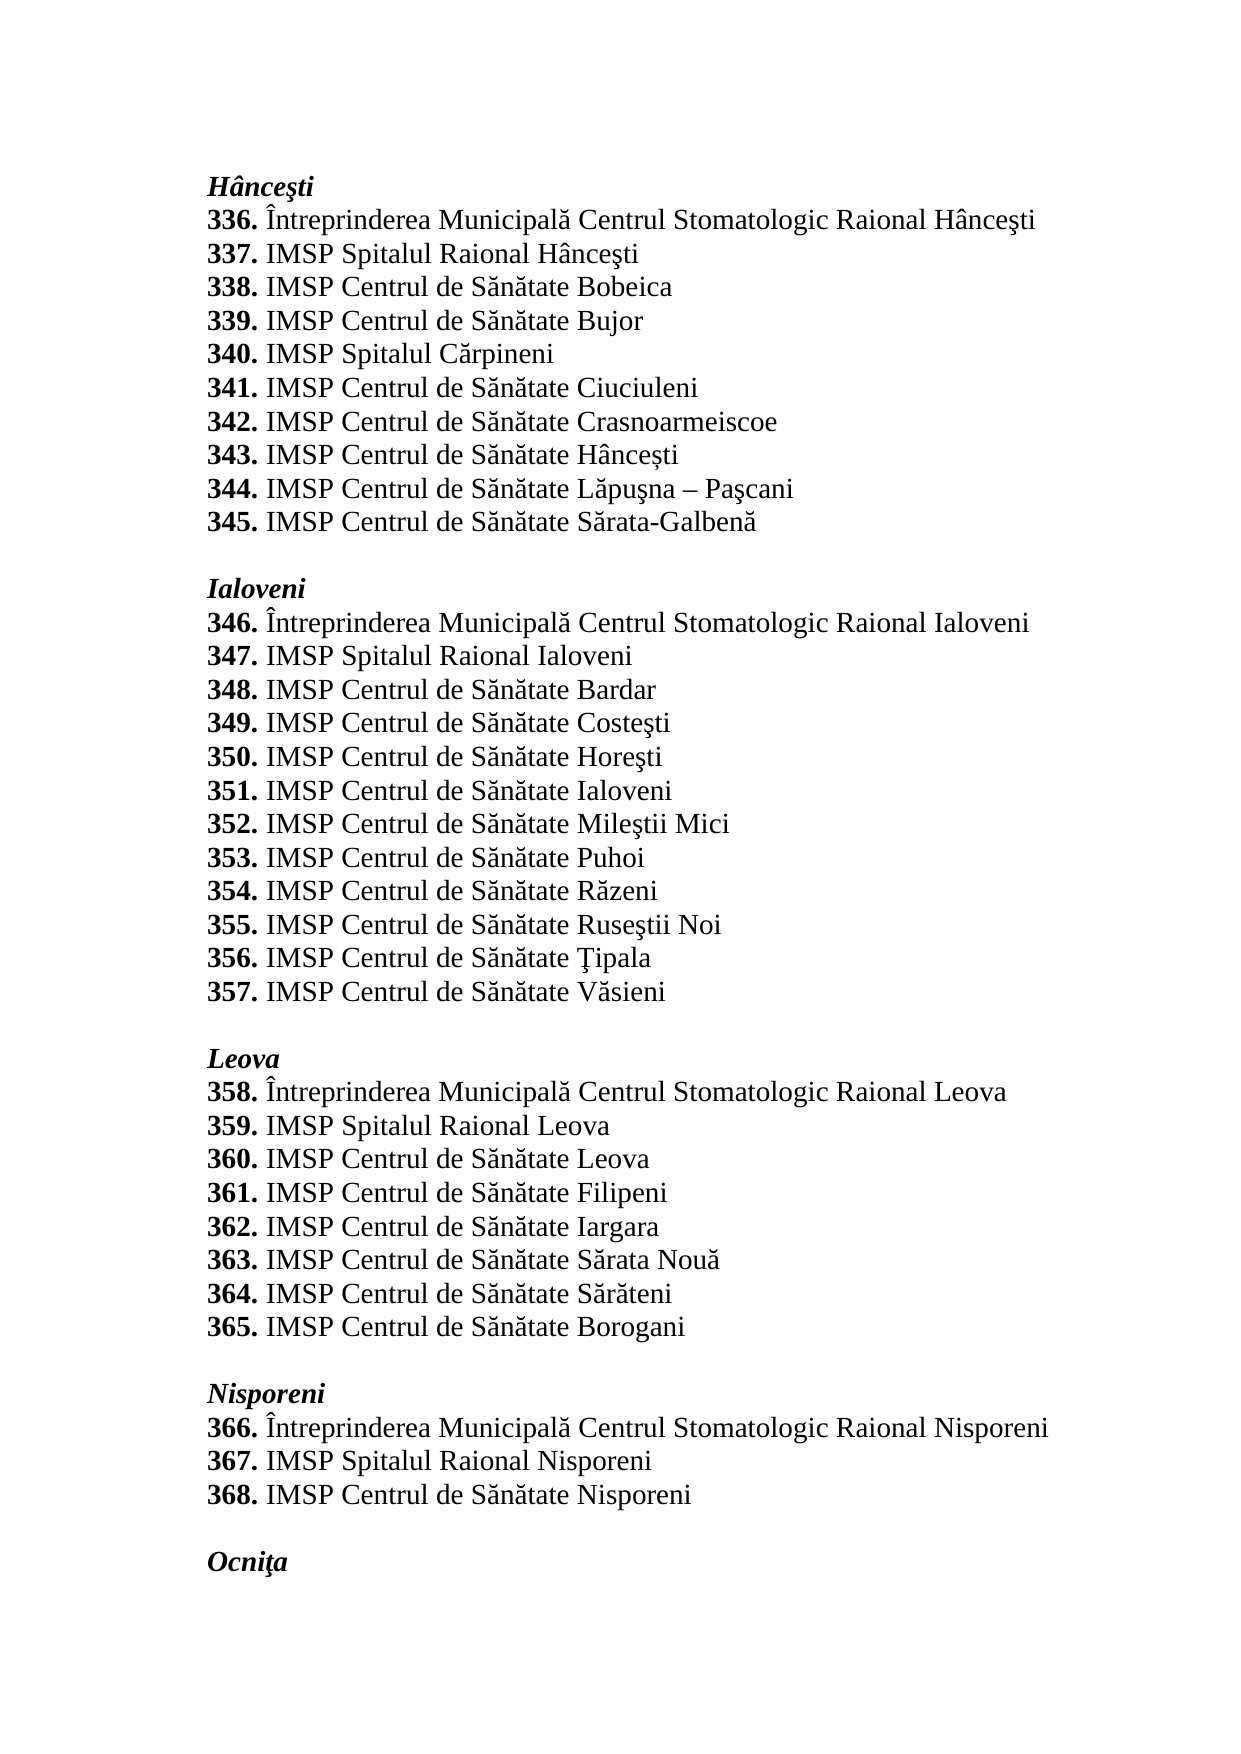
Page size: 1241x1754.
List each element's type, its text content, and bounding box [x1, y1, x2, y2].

list Întreprinderea Municipală Centrul Stomatologic Raional Ialoveni [207, 605, 1181, 638]
list IMSP Centrul de Sănătate Hâncești [207, 437, 1181, 471]
list IMSP Centrul de Sănătate Crasnoarmeiscoe [207, 404, 1181, 437]
list IMSP Spitalul Raional Leova [207, 1108, 1181, 1142]
list IMSP Spitalul Raional Nisporeni [207, 1443, 1181, 1477]
list IMSP Centrul de Sănătate Bobeica [207, 269, 1181, 303]
list IMSP Centrul de Sănătate Văsieni [207, 974, 1181, 1007]
list Leova [207, 1041, 1181, 1074]
list IMSP Centrul de Sănătate Mileştii Mici [207, 806, 1181, 840]
list Hânceşti [207, 169, 1181, 202]
list Ialoveni [207, 571, 1181, 605]
list IMSP Centrul de Sănătate Horeşti [207, 739, 1181, 773]
list IMSP Centrul de Sănătate Lăpuşna – Paşcani [207, 471, 1181, 504]
list Nisporeni [207, 1376, 1181, 1410]
list IMSP Spitalul Raional Ialoveni [207, 638, 1181, 672]
list IMSP Centrul de Sănătate Borogani [207, 1309, 1181, 1343]
list IMSP Centrul de Sănătate Filipeni [207, 1175, 1181, 1209]
list IMSP Centrul de Sănătate Ruseştii Noi [207, 907, 1181, 940]
list IMSP Centrul de Sănătate Nisporeni [207, 1477, 1181, 1511]
list IMSP Centrul de Sănătate Puhoi [207, 840, 1181, 873]
list IMSP Centrul de Sănătate Bardar [207, 672, 1181, 706]
list IMSP Spitalul Raional Hânceşti [207, 236, 1181, 269]
list IMSP Centrul de Sănătate Ţipala [207, 940, 1181, 974]
list IMSP Centrul de Sănătate Costeşti [207, 706, 1181, 739]
list IMSP Centrul de Sănătate Sărata Nouă [207, 1242, 1181, 1276]
list Întreprinderea Municipală Centrul Stomatologic Raional Hânceşti [207, 202, 1181, 236]
list IMSP Centrul de Sănătate Leova [207, 1142, 1181, 1175]
list IMSP Centrul de Sănătate Ialoveni [207, 773, 1181, 806]
list IMSP Centrul de Sănătate Sărăteni [207, 1276, 1181, 1309]
list IMSP Centrul de Sănătate Iargara [207, 1209, 1181, 1242]
list IMSP Centrul de Sănătate Bujor [207, 303, 1181, 337]
list Întreprinderea Municipală Centrul Stomatologic Raional Nisporeni [207, 1410, 1181, 1443]
list IMSP Centrul de Sănătate Sărata-Galbenă [207, 504, 1181, 538]
list Întreprinderea Municipală Centrul Stomatologic Raional Leova [207, 1074, 1181, 1108]
list IMSP Centrul de Sănătate Ciuciuleni [207, 370, 1181, 404]
list IMSP Centrul de Sănătate Răzeni [207, 873, 1181, 907]
list IMSP Spitalul Cărpineni [207, 337, 1181, 370]
list Ocniţa [207, 1544, 1181, 1578]
